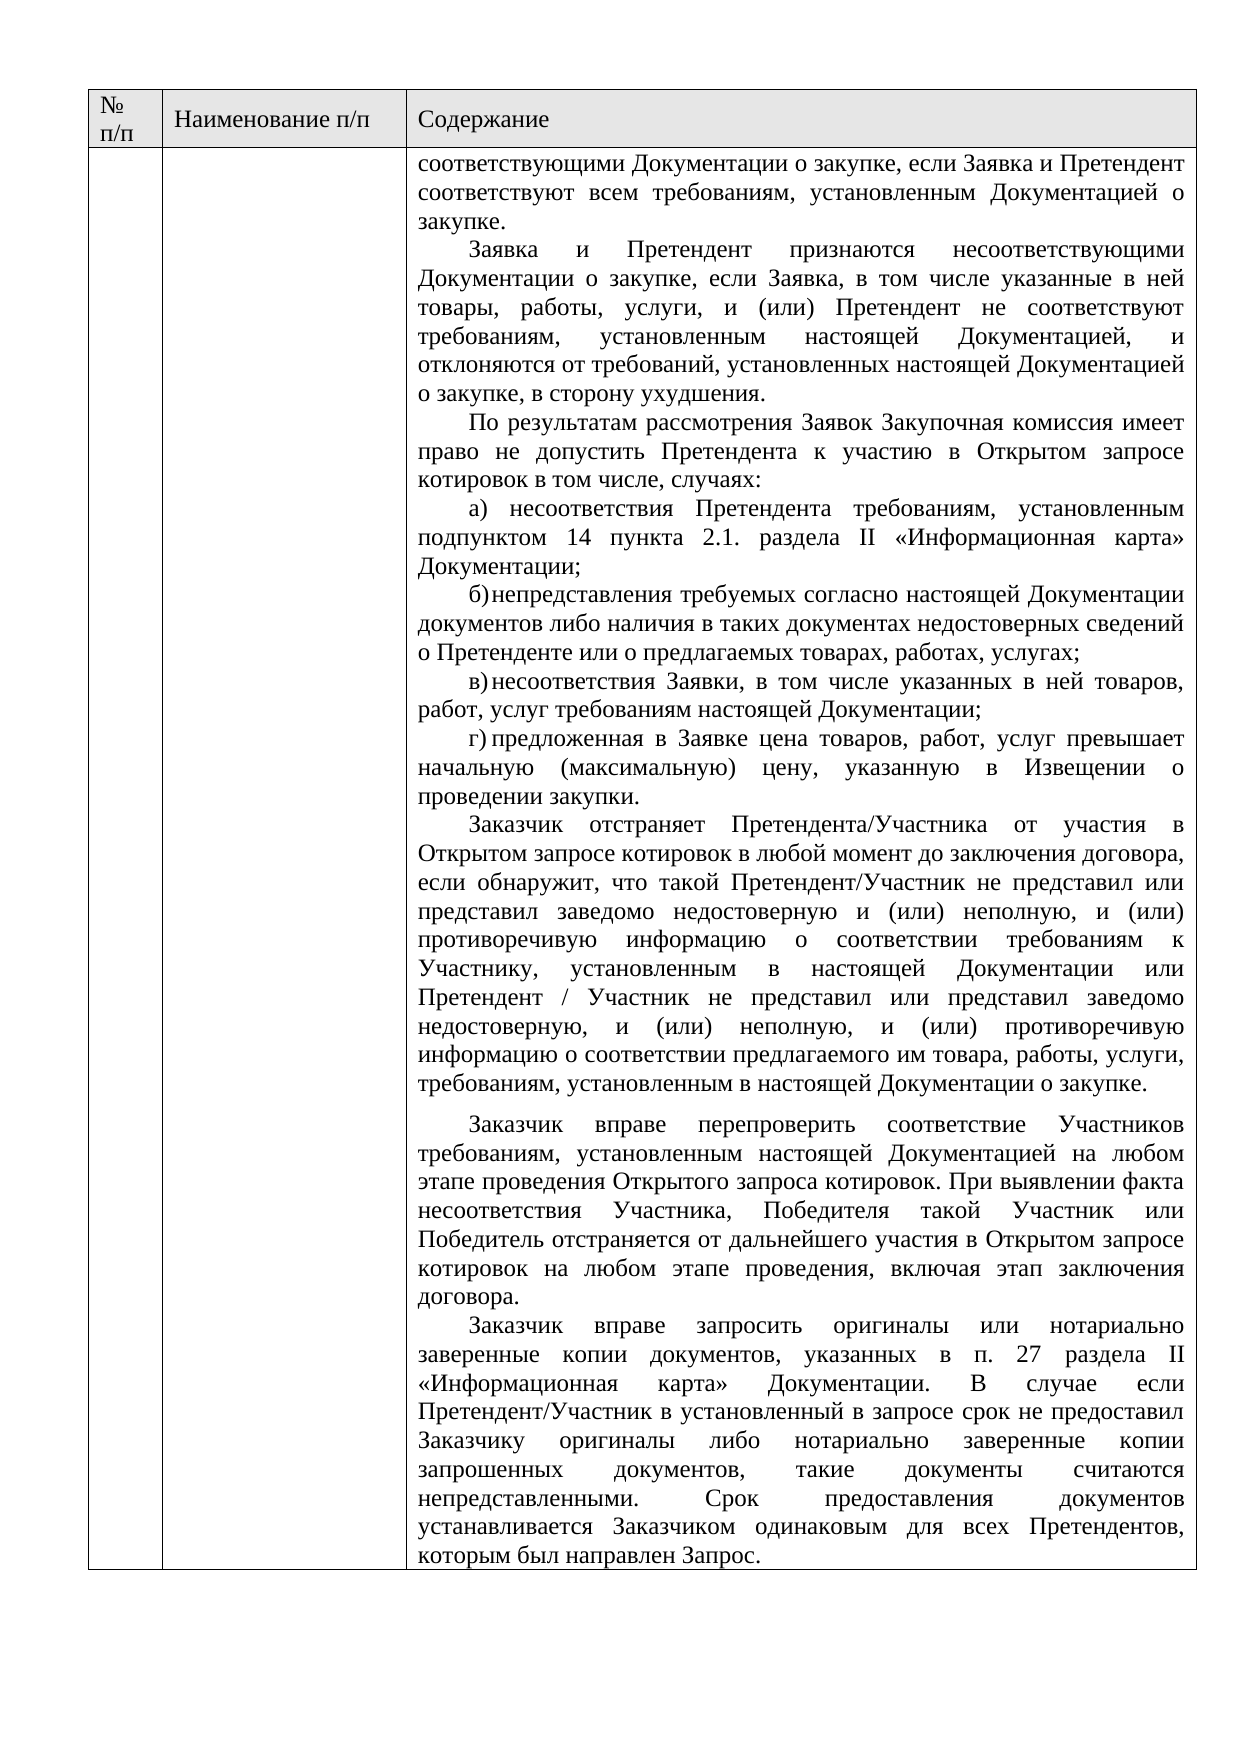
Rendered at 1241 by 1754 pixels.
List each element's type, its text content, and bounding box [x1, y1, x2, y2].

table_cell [163, 148, 406, 1569]
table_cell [407, 148, 1196, 1569]
table_cell [89, 148, 162, 1569]
table_header № п/п [89, 90, 162, 147]
table_header Наименование п/п [163, 90, 406, 147]
table_header Содержание [407, 90, 1196, 147]
